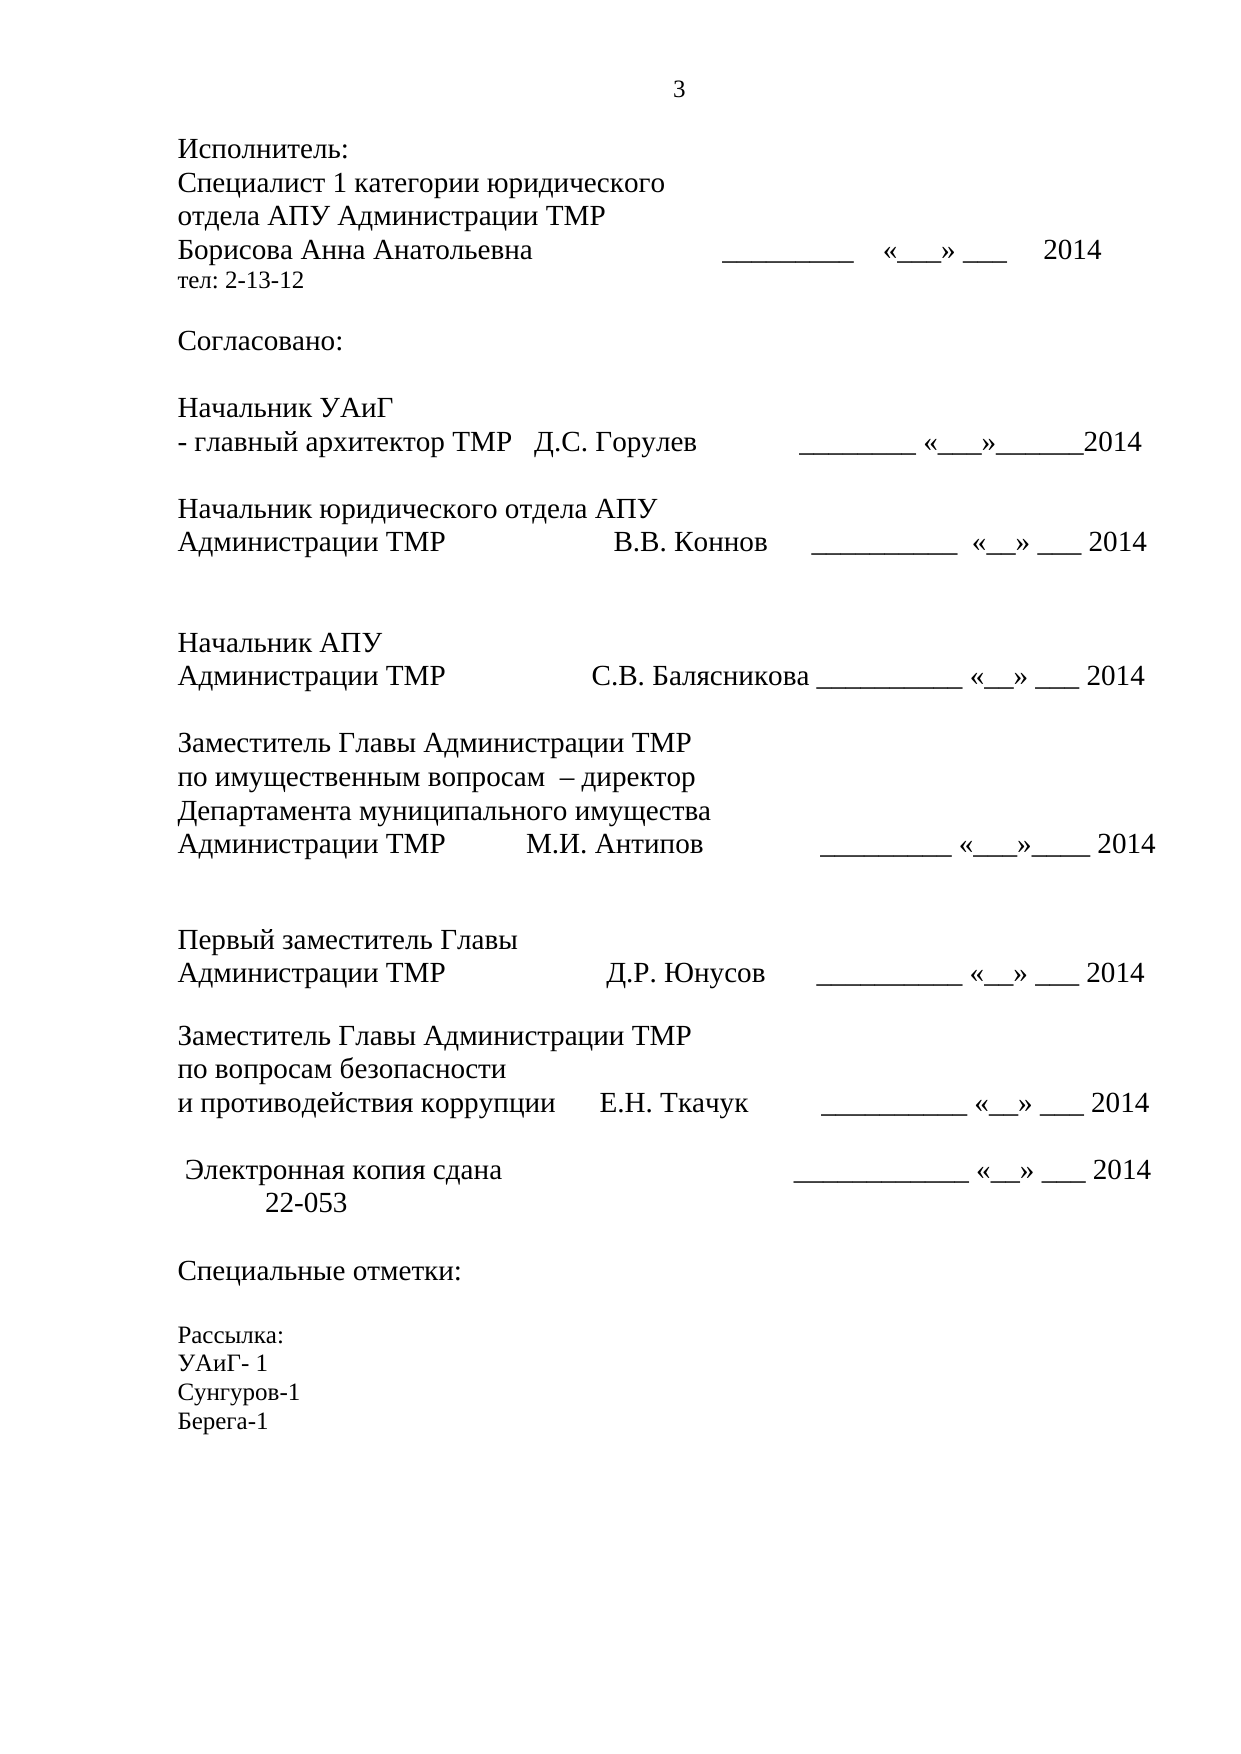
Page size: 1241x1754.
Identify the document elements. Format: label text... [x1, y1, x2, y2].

text по имущественным вопросам – директор [177, 759, 1181, 793]
text Борисова Анна Анатольевна _________ «___» ___ 2014 [177, 232, 1181, 266]
text Электронная копия сдана ____________ «__» ___ 2014 [177, 1152, 1181, 1186]
text Берега-1 [177, 1406, 1181, 1435]
text Исполнитель: [177, 131, 1181, 165]
text Первый заместитель Главы [177, 922, 1181, 956]
text Администрации ТМР С.В. Балясникова __________ «__» ___ 2014 [177, 658, 1181, 692]
text и противодействия коррупции Е.Н. Ткачук __________ «__» ___ 2014 [177, 1085, 1181, 1118]
text тел: 2-13-12 [177, 266, 1181, 294]
text Заместитель Главы Администрации ТМР [177, 726, 1181, 759]
text Администрации ТМР В.В. Коннов __________ «__» ___ 2014 [177, 524, 1181, 558]
text УАиГ- 1 [177, 1348, 1181, 1377]
text Рассылка: [177, 1320, 1181, 1348]
text отдела АПУ Администрации ТМР [177, 198, 1181, 232]
text Специалист 1 категории юридического [177, 165, 1181, 198]
text Специальные отметки: [177, 1253, 1181, 1286]
text - главный архитектор ТМР Д.С. Горулев ________ «___»______2014 [177, 424, 1181, 457]
text Сунгуров-1 [177, 1377, 1181, 1406]
text Начальник АПУ [177, 625, 1181, 658]
text Администрации ТМР Д.Р. Юнусов __________ «__» ___ 2014 [177, 956, 1181, 989]
text Заместитель Главы Администрации ТМР [177, 1018, 1181, 1051]
text Администрации ТМР М.И. Антипов _________ «___»____ 2014 [177, 826, 1181, 860]
text Департамента муниципального имущества [177, 793, 1181, 826]
text Согласовано: [177, 323, 1181, 357]
text 22-053 [177, 1186, 1181, 1219]
text Начальник юридического отдела АПУ [177, 491, 1181, 524]
text по вопросам безопасности [177, 1051, 1181, 1085]
text Начальник УАиГ [177, 390, 1181, 424]
